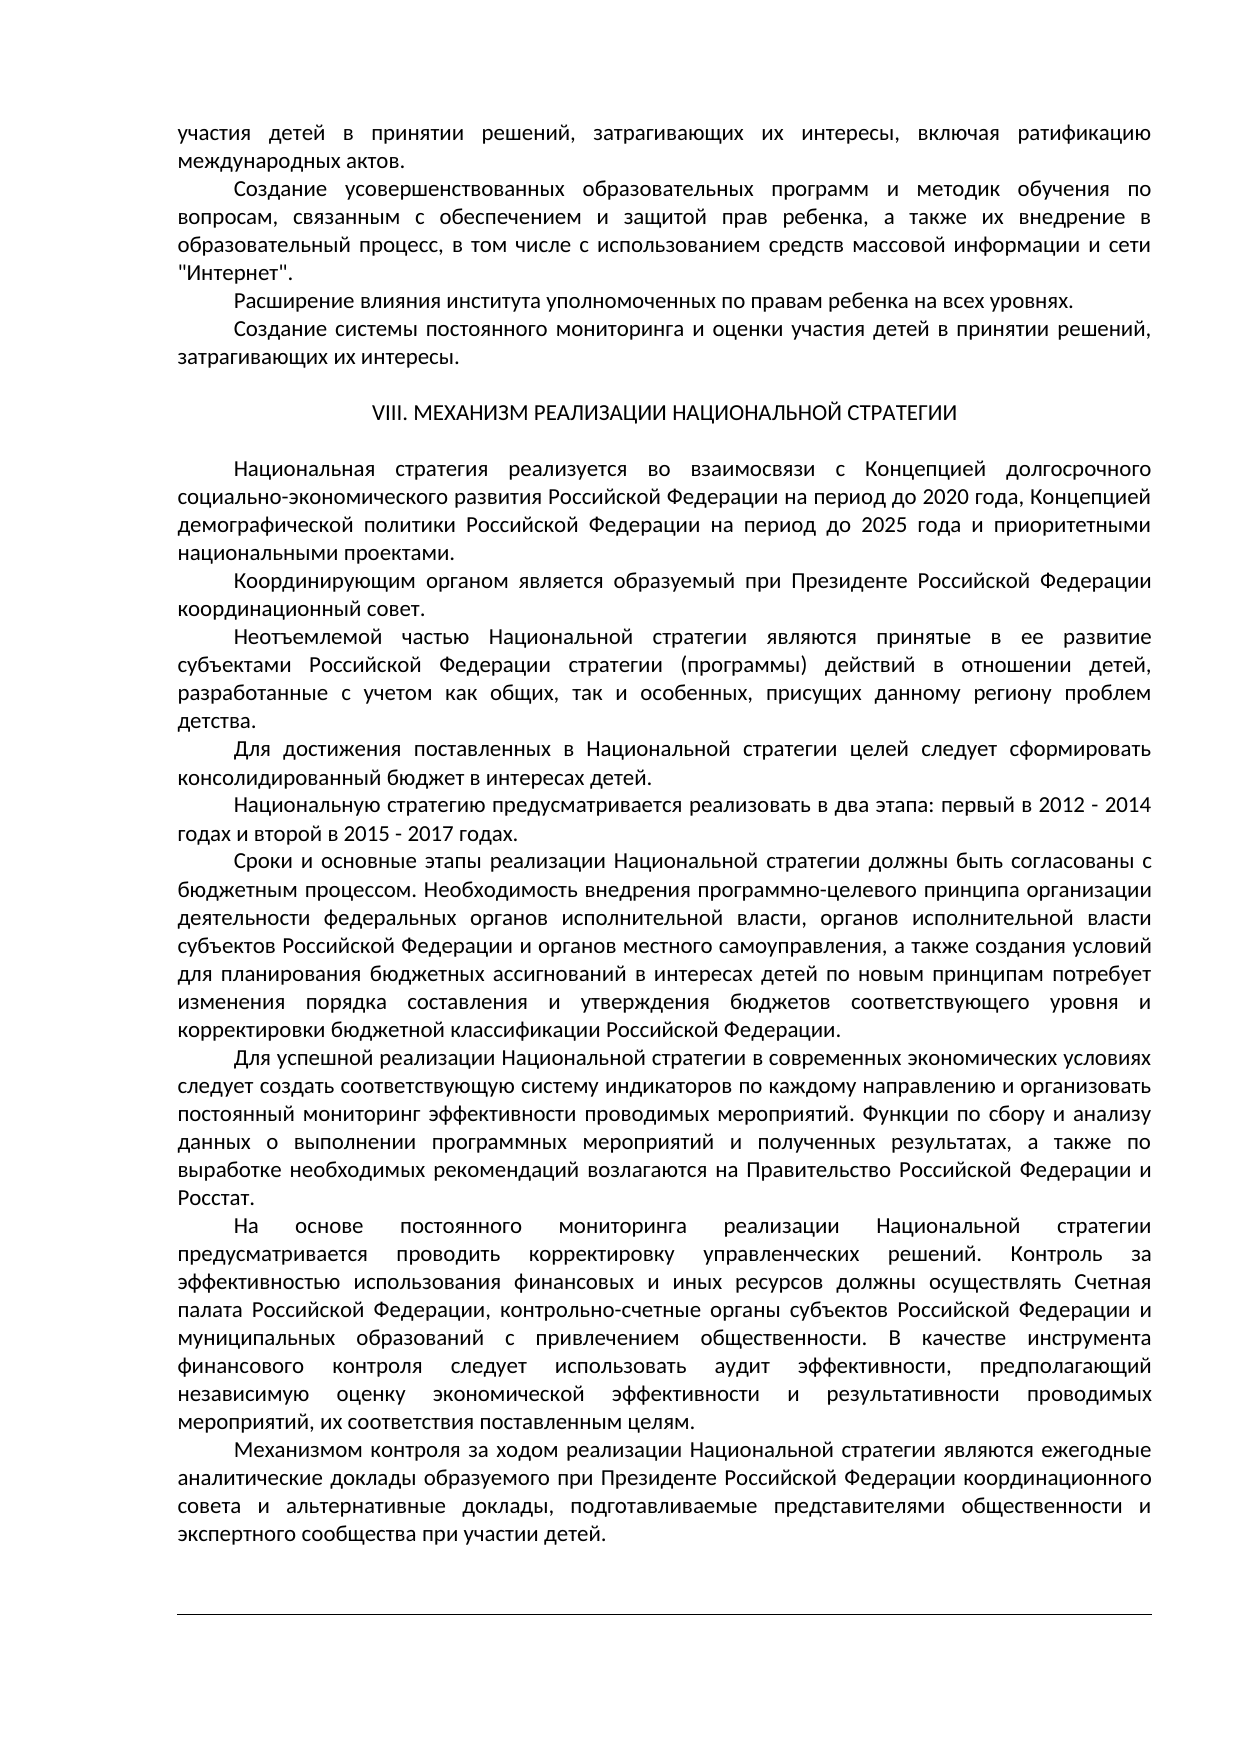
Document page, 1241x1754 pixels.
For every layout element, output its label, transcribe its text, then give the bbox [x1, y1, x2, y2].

text Национальную стратегию предусматривается реализовать в два этапа: первый в 2012 - 2014 годах и второй в 2015 - 2017 годах. [177, 791, 1152, 847]
text Создание усовершенствованных образовательных программ и методик обучения по вопросам, связанным с обеспечением и защитой прав ребенка, а также их внедрение в образовательный процесс, в том числе с использованием средств массовой информации и сети "Интернет". [177, 174, 1152, 286]
text Координирующим органом является образуемый при Президенте Российской Федерации координационный совет. [177, 566, 1152, 622]
text Сроки и основные этапы реализации Национальной стратегии должны быть согласованы с бюджетным процессом. Необходимость внедрения программно-целевого принципа организации деятельности федеральных органов исполнительной власти, органов исполнительной власти субъектов Российской Федерации и органов местного самоуправления, а также создания условий для планирования бюджетных ассигнований в интересах детей по новым принципам потребует изменения порядка составления и утверждения бюджетов соответствующего уровня и корректировки бюджетной классификации Российской Федерации. [177, 847, 1152, 1043]
text На основе постоянного мониторинга реализации Национальной стратегии предусматривается проводить корректировку управленческих решений. Контроль за эффективностью использования финансовых и иных ресурсов должны осуществлять Счетная палата Российской Федерации, контрольно-счетные органы субъектов Российской Федерации и муниципальных образований с привлечением общественности. В качестве инструмента финансового контроля следует использовать аудит эффективности, предполагающий независимую оценку экономической эффективности и результативности проводимых мероприятий, их соответствия поставленным целям. [177, 1211, 1152, 1435]
text Создание системы постоянного мониторинга и оценки участия детей в принятии решений, затрагивающих их интересы. [177, 314, 1152, 370]
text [177, 118, 1152, 174]
text Механизмом контроля за ходом реализации Национальной стратегии являются ежегодные аналитические доклады образуемого при Президенте Российской Федерации координационного совета и альтернативные доклады, подготавливаемые представителями общественности и экспертного сообщества при участии детей. [177, 1435, 1152, 1547]
text VIII. МЕХАНИЗМ РЕАЛИЗАЦИИ НАЦИОНАЛЬНОЙ СТРАТЕГИИ [177, 398, 1152, 426]
text Национальная стратегия реализуется во взаимосвязи с Концепцией долгосрочного социально-экономического развития Российской Федерации на период до 2020 года, Концепцией демографической политики Российской Федерации на период до 2025 года и приоритетными национальными проектами. [177, 454, 1152, 566]
text Для достижения поставленных в Национальной стратегии целей следует сформировать консолидированный бюджет в интересах детей. [177, 734, 1152, 791]
text Неотъемлемой частью Национальной стратегии являются принятые в ее развитие субъектами Российской Федерации стратегии (программы) действий в отношении детей, разработанные с учетом как общих, так и особенных, присущих данному региону проблем детства. [177, 622, 1152, 734]
text Для успешной реализации Национальной стратегии в современных экономических условиях следует создать соответствующую систему индикаторов по каждому направлению и организовать постоянный мониторинг эффективности проводимых мероприятий. Функции по сбору и анализу данных о выполнении программных мероприятий и полученных результатах, а также по выработке необходимых рекомендаций возлагаются на Правительство Российской Федерации и Росстат. [177, 1043, 1152, 1211]
text Расширение влияния института уполномоченных по правам ребенка на всех уровнях. [177, 286, 1152, 314]
